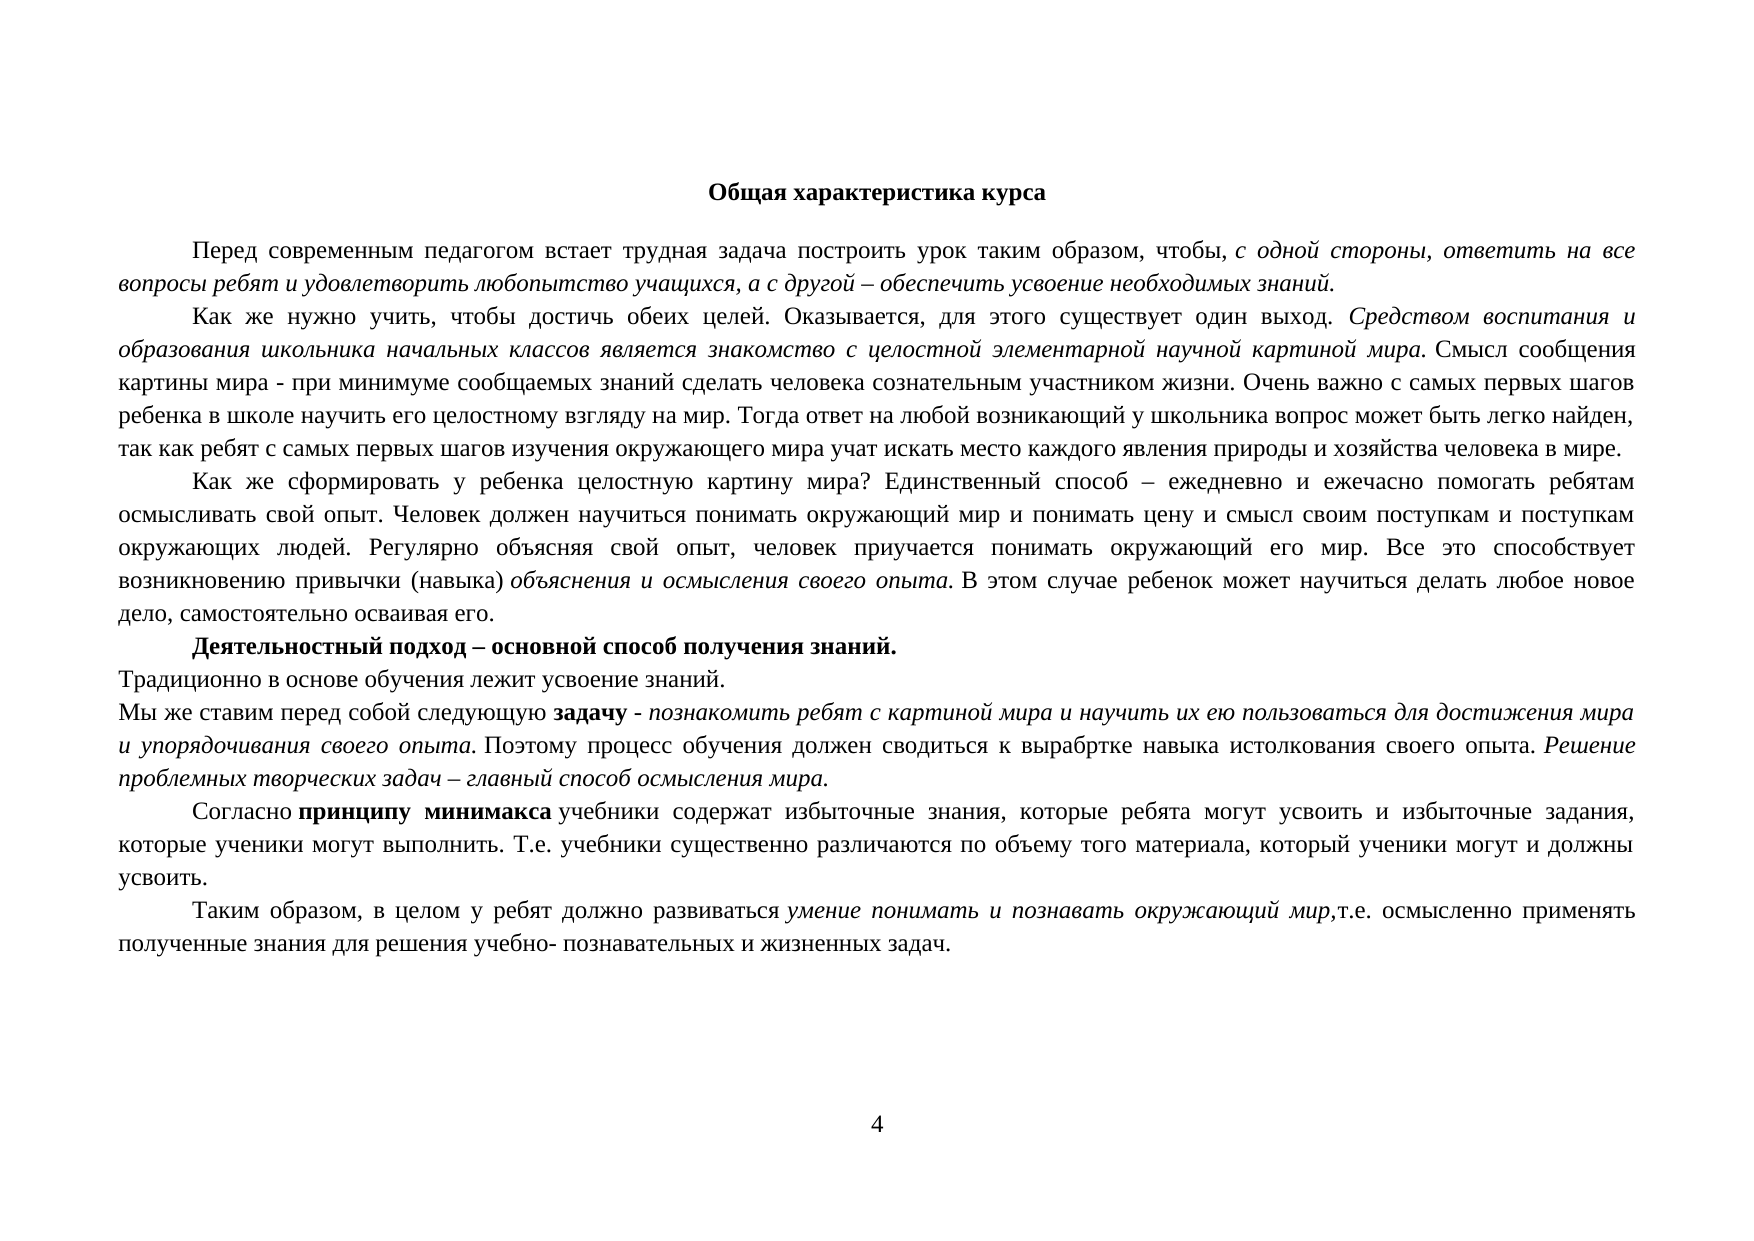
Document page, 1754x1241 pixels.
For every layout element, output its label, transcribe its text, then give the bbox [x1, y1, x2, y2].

text Таким образом, в целом у ребят должно развиваться умение понимать и познавать окружающий мир,т.е. осмысленно применять полученные знания для решения учебно- познавательных и жизненных задач. [118, 895, 1636, 957]
text Мы же ставим перед собой следующую задачу - познакомить ребят с картиной мира и научить их ею пользоваться для достижения мира и упорядочивания своего опыта. Поэтому процесс обучения должен сводиться к вырабртке навыка истолкования своего опыта. Решение проблемных творческих задач – главный способ осмысления мира. [118, 697, 1636, 792]
text Традиционно в основе обучения лежит усвоение знаний. [118, 664, 1636, 693]
text Общая характеристика курса [118, 177, 1636, 206]
text Как же сформировать у ребенка целостную картину мира? Единственный способ – ежедневно и ежечасно помогать ребятам осмысливать свой опыт. Человек должен научиться понимать окружающий мир и понимать цену и смысл своим поступкам и поступкам окружающих людей. Регулярно объясняя свой опыт, человек приучается понимать окружающий его мир. Все это способствует возникновению привычки (навыка) объяснения и осмысления своего опыта. В этом случае ребенок может научиться делать любое новое дело, самостоятельно осваивая его. [118, 466, 1636, 627]
text Согласно принципу минимакса учебники содержат избыточные знания, которые ребята могут усвоить и избыточные задания, которые ученики могут выполнить. Т.е. учебники существенно различаются по объему того материала, который ученики могут и должны усвоить. [118, 796, 1636, 891]
text Деятельностный подход – основной способ получения знаний. [118, 631, 1636, 660]
text Перед современным педагогом встает трудная задача построить урок таким образом, чтобы, с одной стороны, ответить на все вопросы ребят и удовлетворить любопытство учащихся, а с другой – обеспечить усвоение необходимых знаний. [118, 235, 1636, 296]
text Как же нужно учить, чтобы достичь обеих целей. Оказывается, для этого существует один выход. Средством воспитания и образования школьника начальных классов является знакомство с целостной элементарной научной картиной мира. Смысл сообщения картины мира - при минимуме сообщаемых знаний сделать человека сознательным участником жизни. Очень важно с самых первых шагов ребенка в школе научить его целостному взгляду на мир. Тогда ответ на любой возникающий у школьника вопрос может быть легко найден, так как ребят с самых первых шагов изучения окружающего мира учат искать место каждого явления природы и хозяйства человека в мире. [118, 301, 1636, 462]
